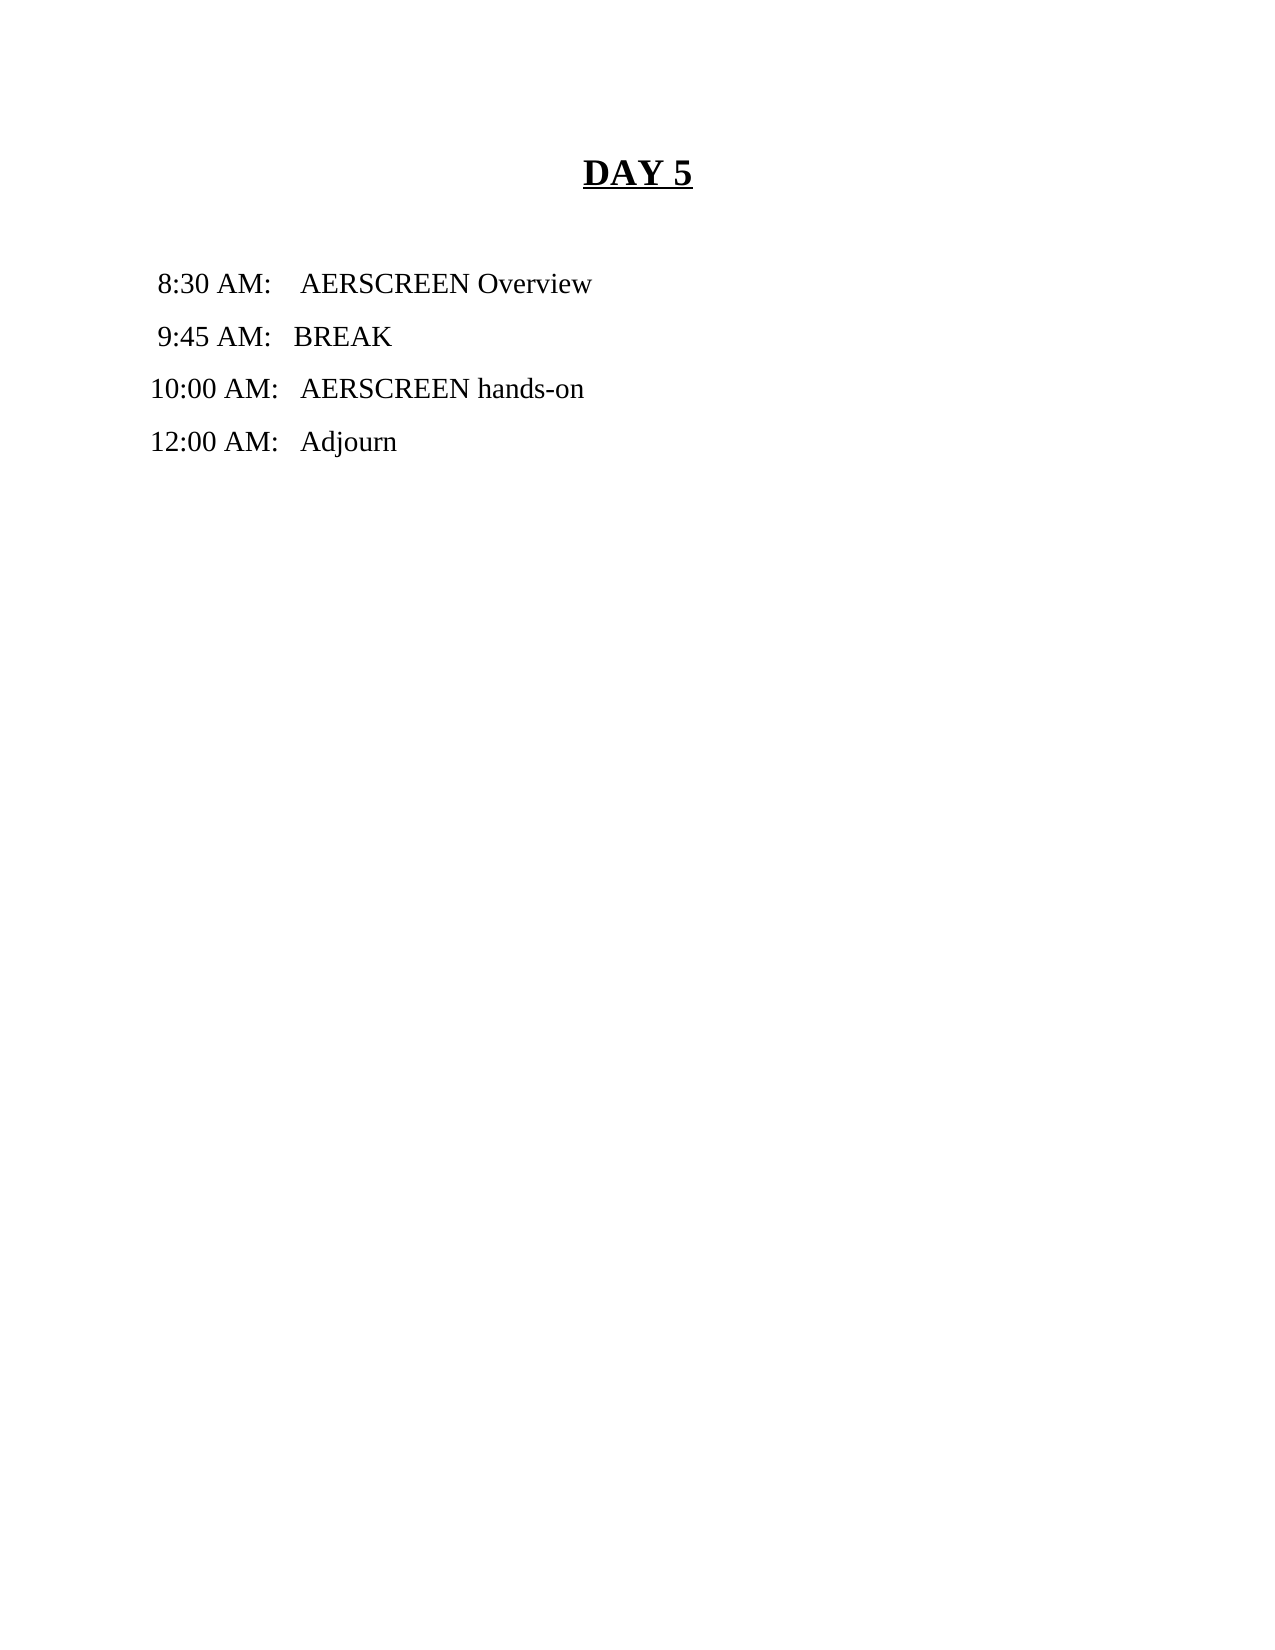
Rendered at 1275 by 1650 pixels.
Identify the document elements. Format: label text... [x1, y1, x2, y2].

text 10:00 AM: AERSCREEN hands-on [150, 372, 1125, 405]
text 12:00 AM: Adjourn [150, 424, 1125, 458]
text 8:30 AM: AERSCREEN Overview [150, 266, 1125, 299]
text 9:45 AM: BREAK [150, 319, 1125, 352]
text DAY 5 [150, 150, 1125, 193]
